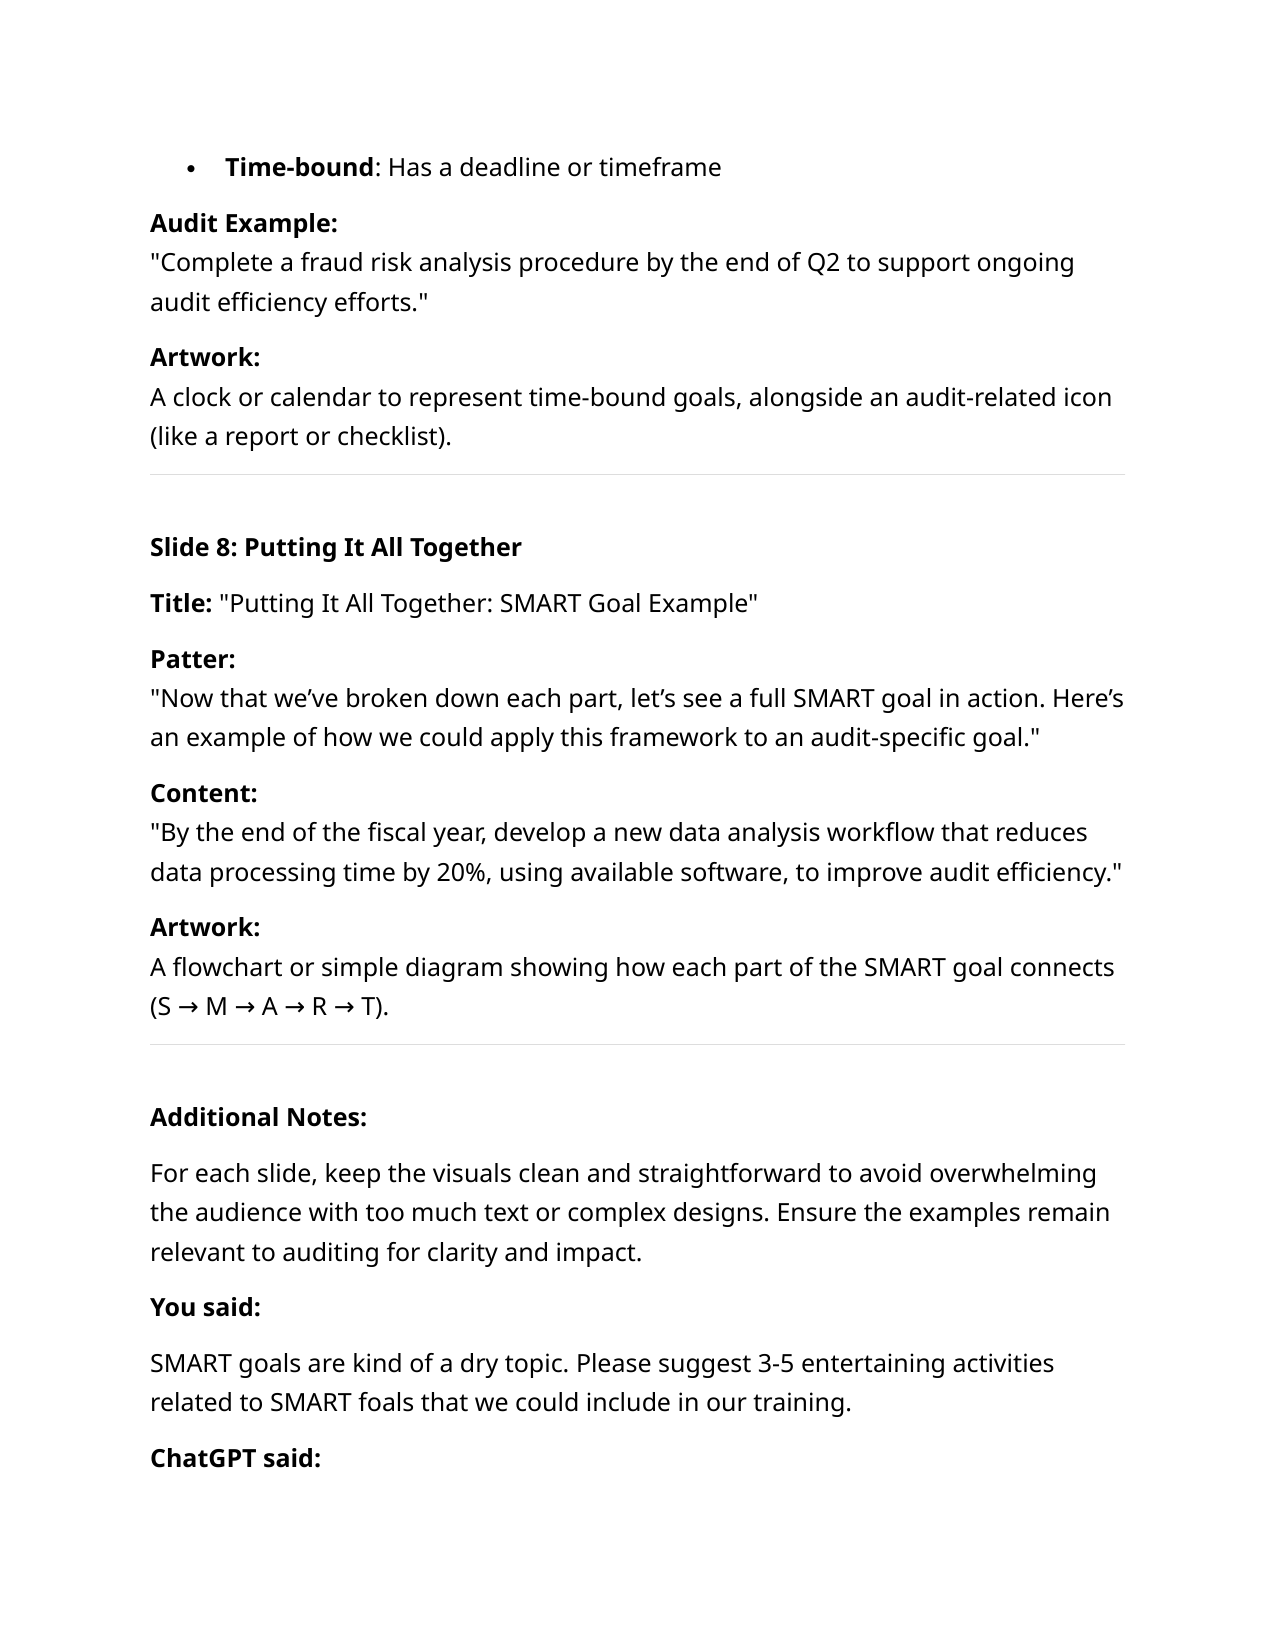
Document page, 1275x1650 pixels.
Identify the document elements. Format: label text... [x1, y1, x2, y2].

text ChatGPT said: [150, 1441, 1125, 1475]
text Title: "Putting It All Together: SMART Goal Example" [150, 586, 1125, 620]
text Artwork: A clock or calendar to represent time-bound goals, alongside an audit-related icon (like a report or checklist). [150, 340, 1125, 452]
text You said: [150, 1290, 1125, 1324]
text Patter: "Now that we’ve broken down each part, let’s see a full SMART goal in action. Here’s an example of how we could apply this framework to an audit-specific goal." [150, 642, 1125, 754]
text Additional Notes: [150, 1100, 1125, 1134]
text For each slide, keep the visuals clean and straightforward to avoid overwhelming the audience with too much text or complex designs. Ensure the examples remain relevant to auditing for clarity and impact. [150, 1156, 1125, 1268]
text Content: "By the end of the fiscal year, develop a new data analysis workflow that reduces data processing time by 20%, using available software, to improve audit efficiency." [150, 776, 1125, 888]
text Audit Example: "Complete a fraud risk analysis procedure by the end of Q2 to support ongoing audit efficiency efforts." [150, 206, 1125, 318]
text Slide 8: Putting It All Together [150, 530, 1125, 564]
text Artwork: A flowchart or simple diagram showing how each part of the SMART goal connects (S → M → A → R → T). [150, 910, 1125, 1022]
list Time-bound: Has a deadline or timeframe [187, 150, 1125, 184]
text SMART goals are kind of a dry topic. Please suggest 3-5 entertaining activities related to SMART foals that we could include in our training. [150, 1346, 1125, 1419]
